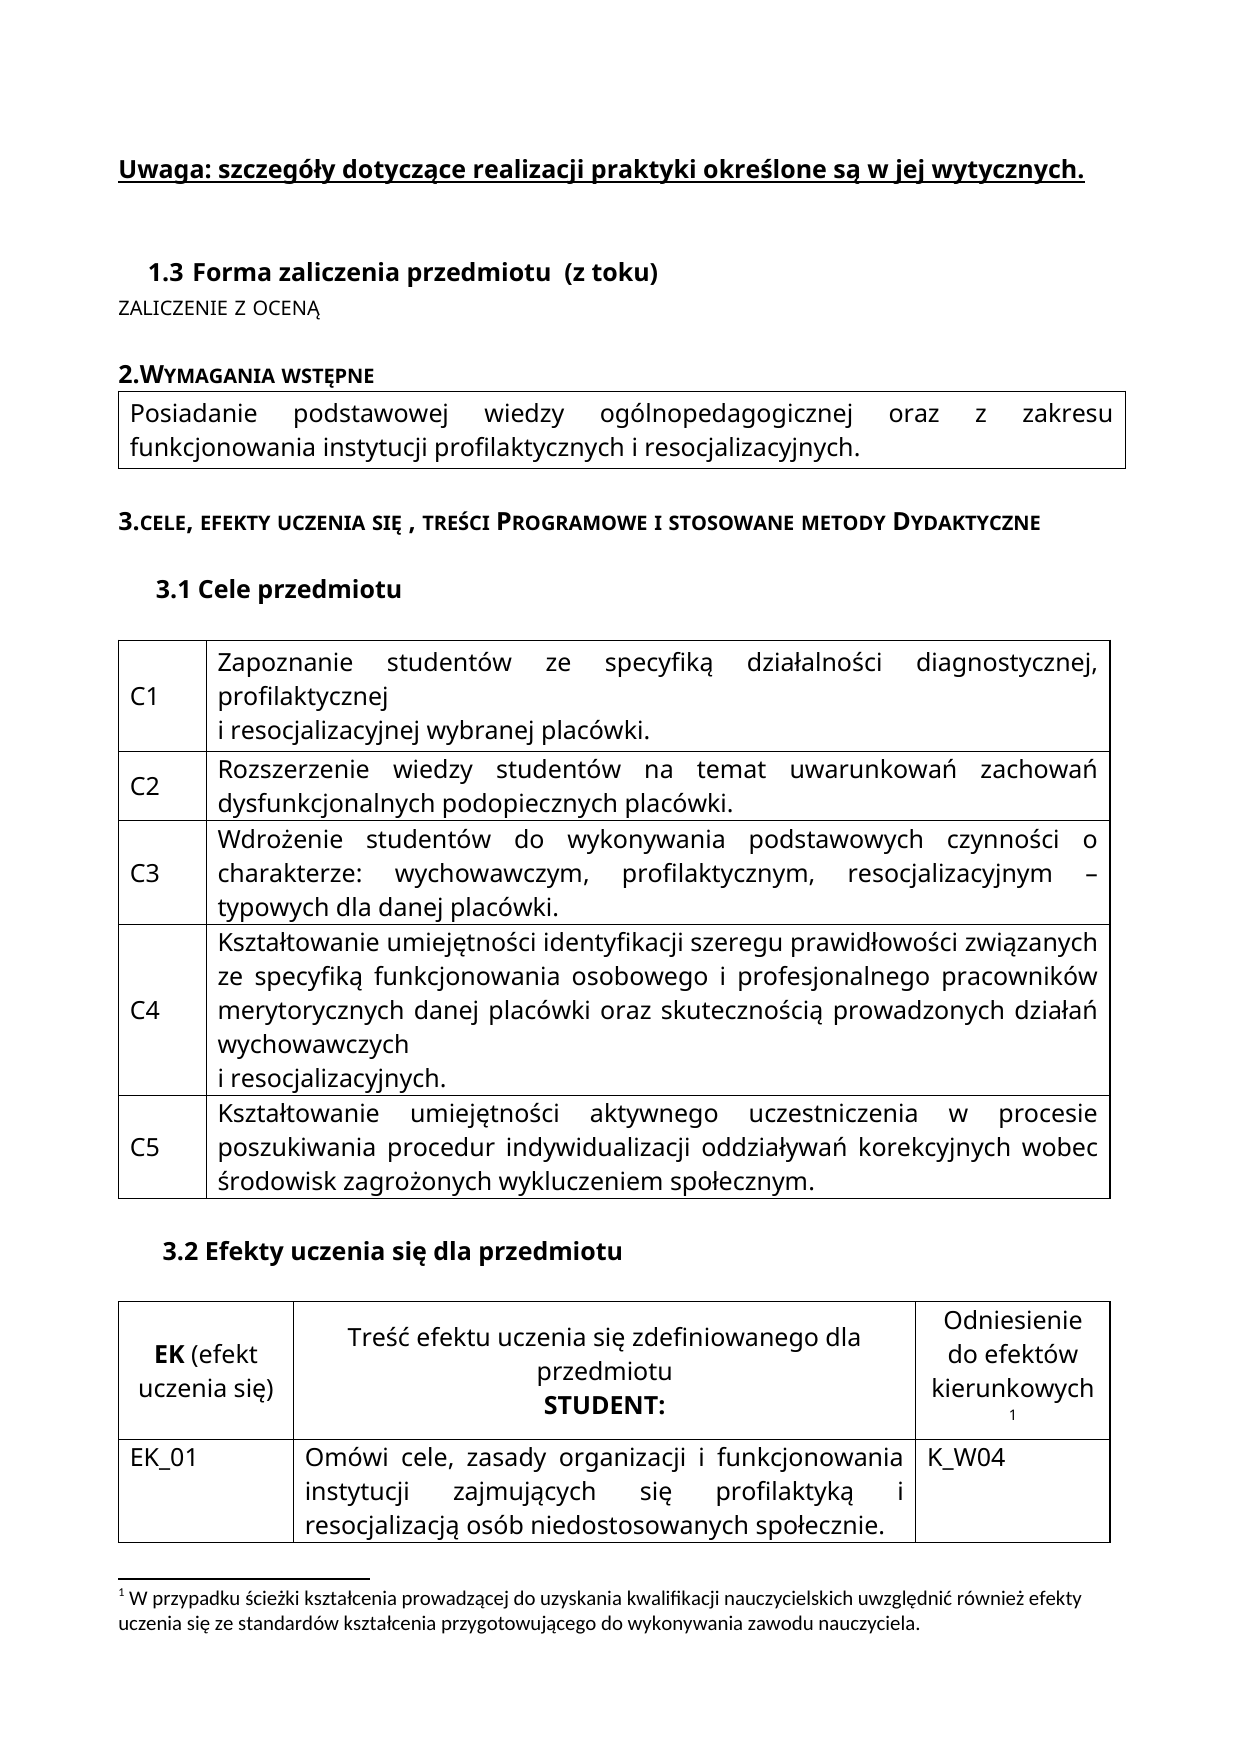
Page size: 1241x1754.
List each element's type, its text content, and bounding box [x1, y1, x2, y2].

table_header Odniesienie do efektów kierunkowych [916, 1302, 1109, 1438]
table_cell Wdrożenie studentów do wykonywania podstawowych czynności o charakterze: wychowawczym, profilaktycznym, resocjalizacyjnym – typowych dla danej placówki. [207, 821, 1109, 923]
table_cell K_W04 [916, 1440, 1109, 1542]
text 3.2 Efekty uczenia się dla przedmiotu [162, 1233, 1122, 1267]
table_header EK (efekt uczenia się) [119, 1302, 293, 1438]
table_cell Kształtowanie umiejętności identyfikacji szeregu prawidłowości związanych ze specyfiką funkcjonowania osobowego i profesjonalnego pracowników merytorycznych danej placówki oraz skutecznością prowadzonych działań wychowawczych i resocjalizacyjnych. [207, 925, 1109, 1095]
table_cell EK_01 [119, 1440, 293, 1542]
table_header Zapoznanie studentów ze specyfiką działalności diagnostycznej, profilaktycznej i resocjalizacyjnej wybranej placówki. [207, 641, 1109, 751]
table_cell Kształtowanie umiejętności aktywnego uczestniczenia w procesie poszukiwania procedur indywidualizacji oddziaływań korekcyjnych wobec środowisk zagrożonych wykluczeniem społecznym. [207, 1096, 1109, 1198]
table_cell Rozszerzenie wiedzy studentów na temat uwarunkowań zachowań dysfunkcjonalnych podopiecznych placówki. [207, 752, 1109, 820]
text zaliczenie z oceną [118, 288, 1122, 322]
table_cell C4 [119, 925, 206, 1095]
table_header Posiadanie podstawowej wiedzy ogólnopedagogicznej oraz z zakresu funkcjonowania instytucji profilaktycznych i resocjalizacyjnych. [119, 392, 1125, 468]
table_cell C5 [119, 1096, 206, 1198]
text 3.1 Cele przedmiotu [156, 571, 1122, 605]
text Uwaga: szczegóły dotyczące realizacji praktyki określone są w jej wytycznych. [118, 152, 1122, 186]
table_header C1 [119, 641, 206, 751]
text 2.Wymagania wstępne [118, 357, 1122, 391]
text 1.3 Forma zaliczenia przedmiotu (z toku) [148, 254, 1122, 288]
table_cell C3 [119, 821, 206, 923]
table_cell C2 [119, 752, 206, 820]
table_header Treść efektu uczenia się zdefiniowanego dla przedmiotu STUDENT: [294, 1302, 915, 1438]
text 3.cele, efekty uczenia się , treści Programowe i stosowane metody Dydaktyczne [118, 503, 1122, 537]
table_cell Omówi cele, zasady organizacji i funkcjonowania instytucji zajmujących się profilaktyką i resocjalizacją osób niedostosowanych społecznie. [294, 1440, 915, 1542]
